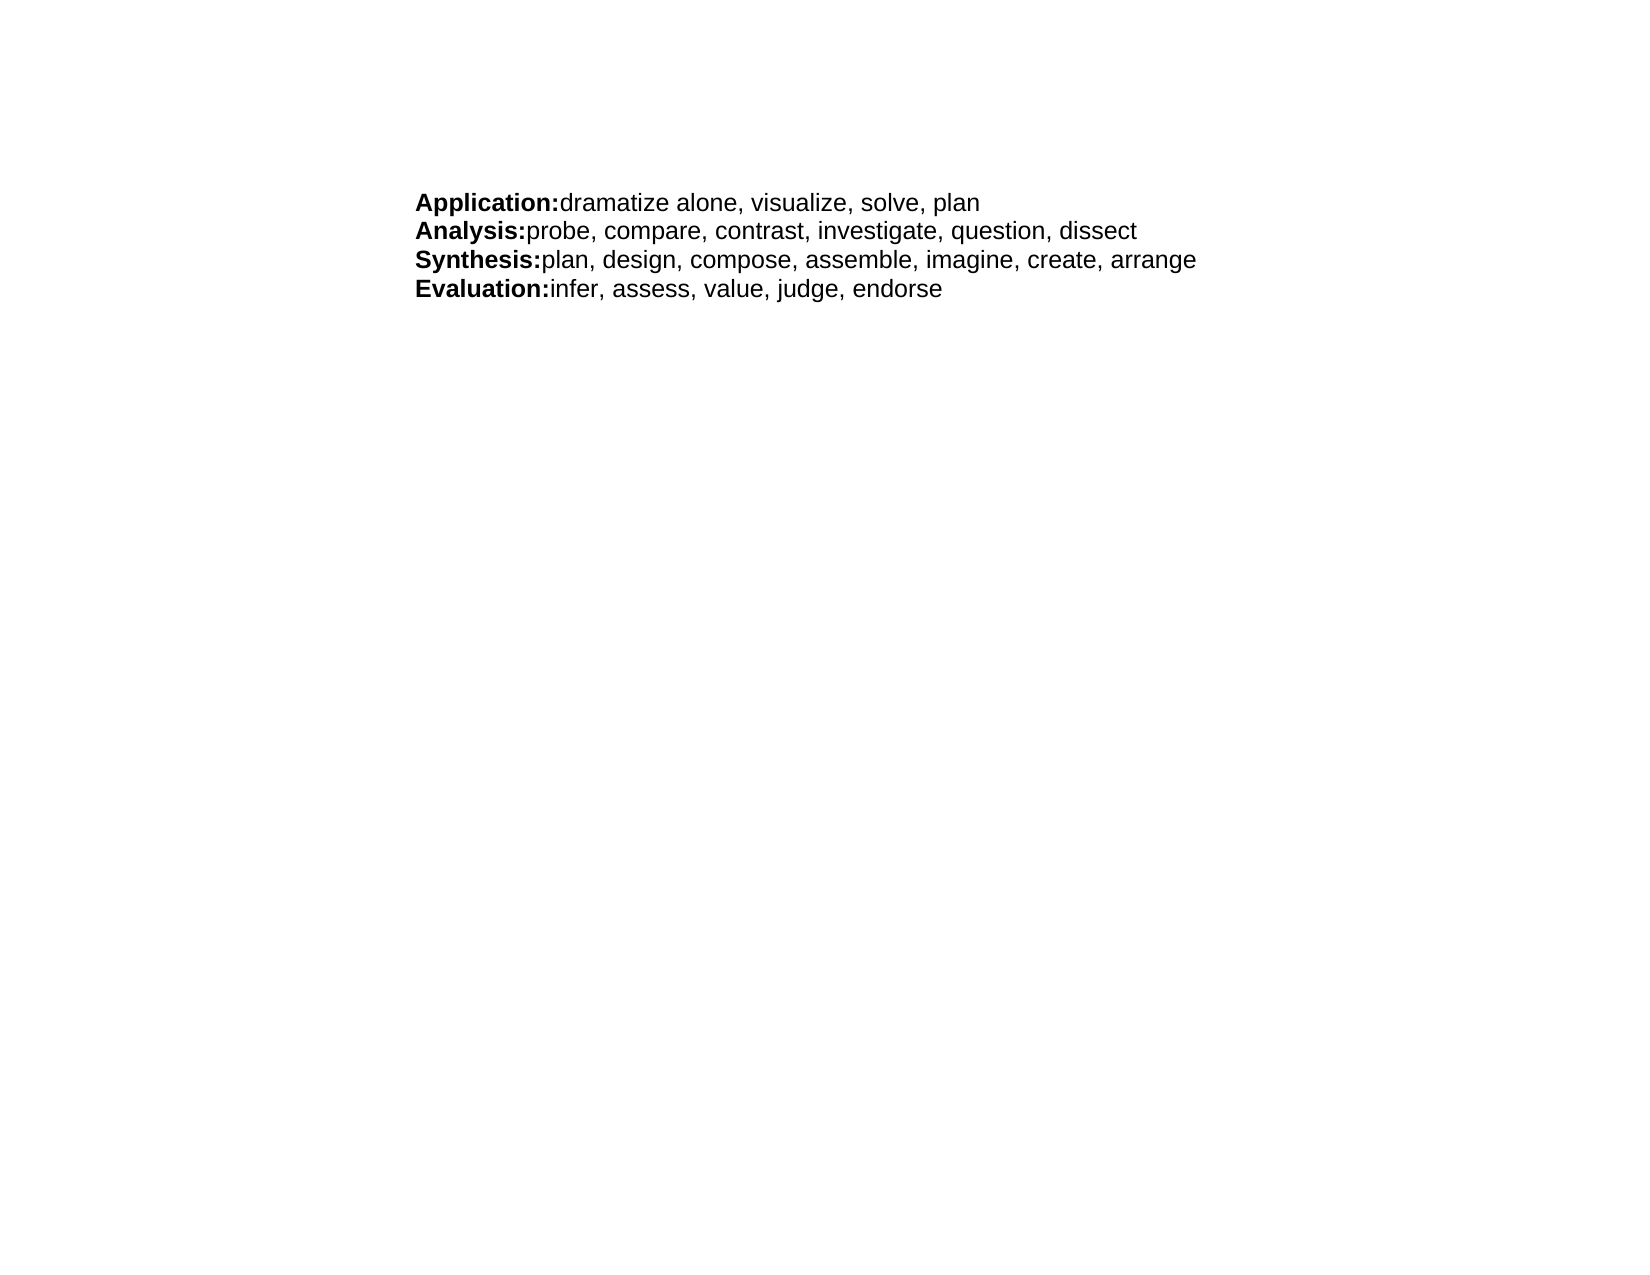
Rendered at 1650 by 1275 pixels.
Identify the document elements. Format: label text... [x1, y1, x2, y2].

table_cell Application:dramatize alone, visualize, solve, plan [415, 188, 1235, 216]
table_cell Analysis:probe, compare, contrast, investigate, question, dissect [415, 216, 1235, 245]
table_cell Synthesis:plan, design, compose, assemble, imagine, create, arrange [415, 245, 1235, 274]
table_cell Evaluation:infer, assess, value, judge, endorse [415, 274, 1235, 302]
